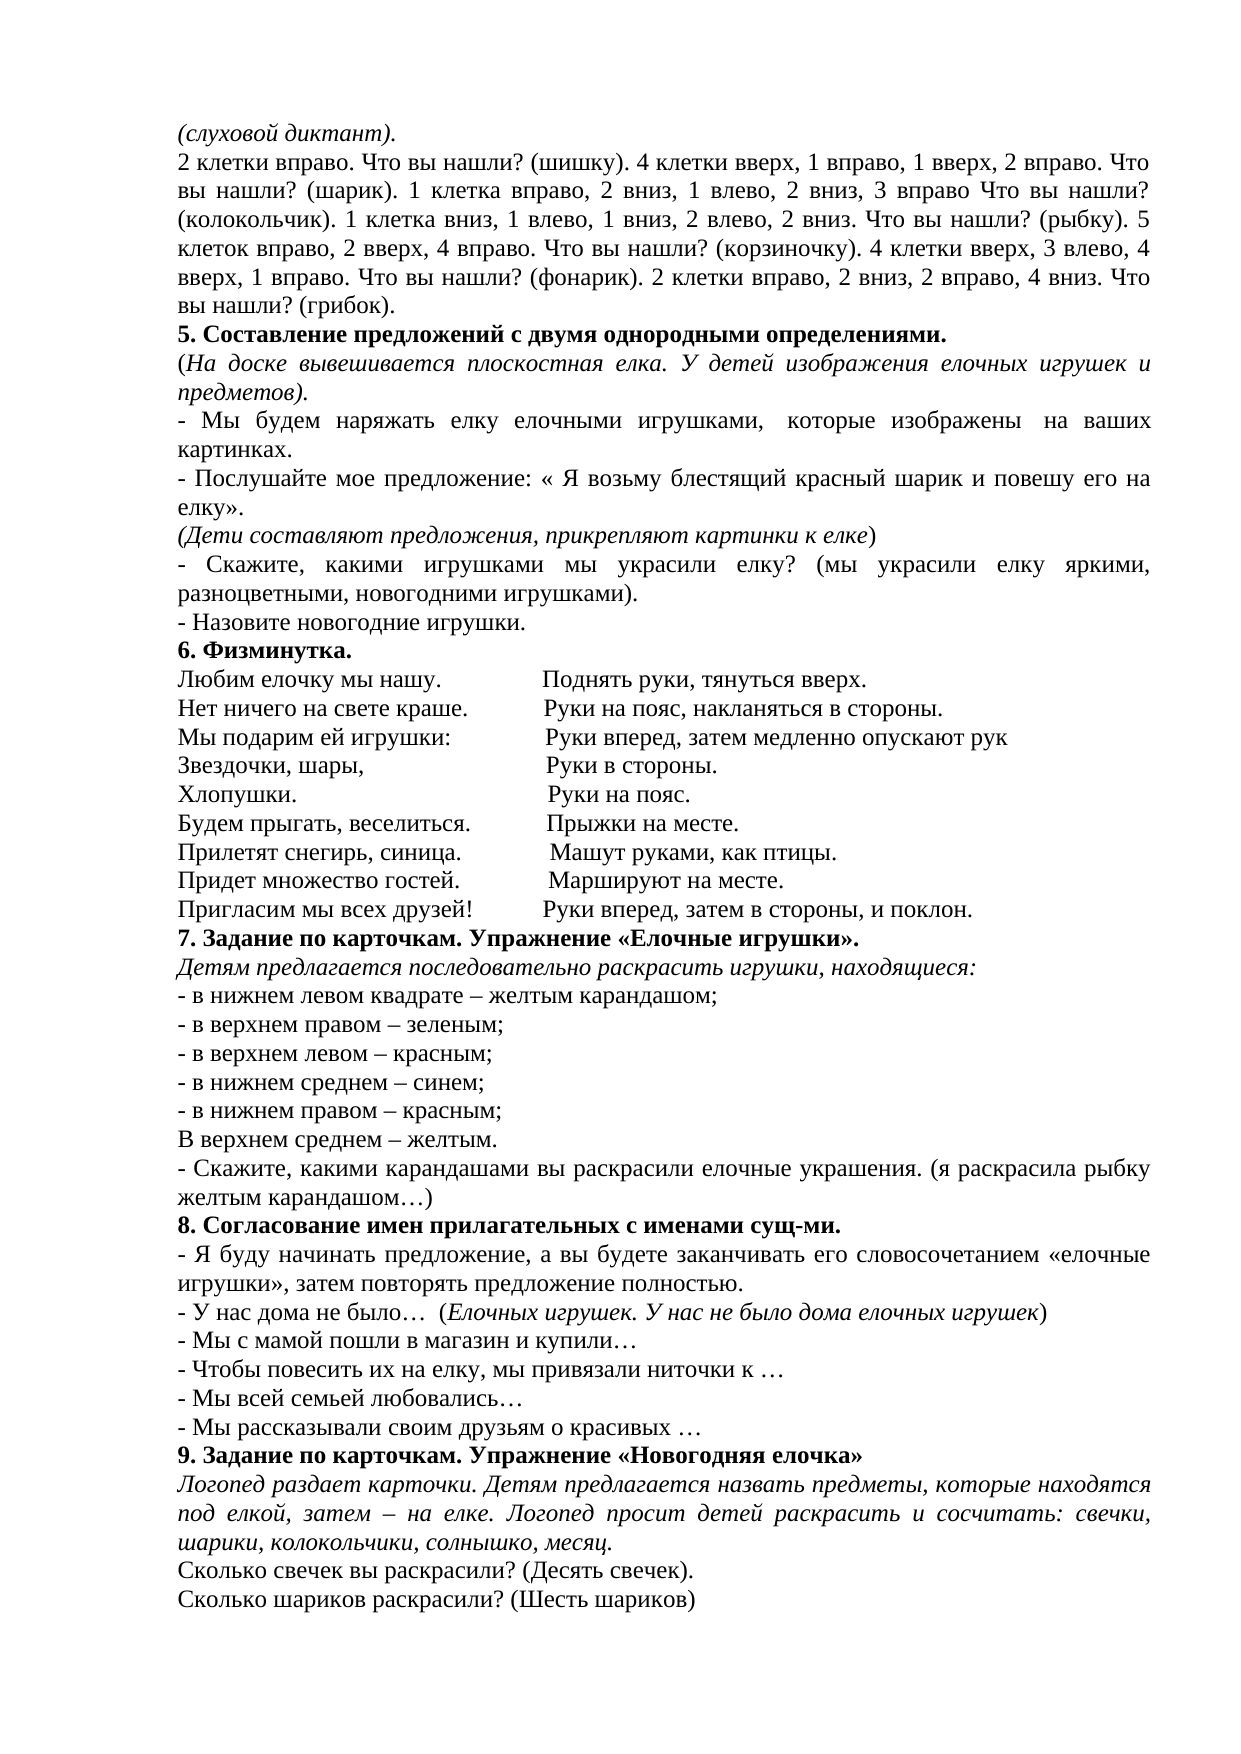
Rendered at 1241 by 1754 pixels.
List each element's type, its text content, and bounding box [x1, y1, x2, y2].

text - Скажите, какими карандашами вы раскрасили елочные украшения. (я раскрасила рыбку желтым карандашом…) [177, 1153, 1152, 1211]
text (Дети составляют предложения, прикрепляют картинки к елке) [177, 521, 1152, 549]
text - в нижнем правом – красным; [177, 1096, 1152, 1124]
text Логопед раздает карточки. Детям предлагается назвать предметы, которые находятся под елкой, затем – на елке. Логопед просит детей раскрасить и сосчитать: свечки, шарики, колокольчики, солнышко, месяц. [177, 1469, 1152, 1556]
text - в верхнем правом – зеленым; [177, 1009, 1152, 1038]
text В верхнем среднем – желтым. [177, 1124, 1152, 1153]
text Мы подарим ей игрушки: Руки вперед, затем медленно опускают рук [177, 722, 1152, 751]
text Сколько свечек вы раскрасили? (Десять свечек). [177, 1556, 1152, 1584]
text Нет ничего на свете краше. Руки на пояс, накланяться в стороны. [177, 693, 1152, 722]
text Будем прыгать, веселиться. Прыжки на месте. [177, 808, 1152, 837]
text - в нижнем среднем – синем; [177, 1067, 1152, 1096]
text - Мы с мамой пошли в магазин и купили… [177, 1326, 1152, 1354]
text Любим елочку мы нашу. Поднять руки, тянуться вверх. [177, 664, 1152, 693]
text - Мы будем наряжать елку елочными игрушками, которые изображены на ваших картинках. [177, 406, 1152, 463]
text - Я буду начинать предложение, а вы будете заканчивать его словосочетанием «елочные игрушки», затем повторять предложение полностью. [177, 1239, 1152, 1297]
text - Назовите новогодние игрушки. [177, 607, 1152, 636]
text - Мы всей семьей любовались… [177, 1383, 1152, 1412]
text Придет множество гостей. Маршируют на месте. [177, 866, 1152, 894]
text (слуховой диктант). [177, 118, 1152, 147]
text Прилетят снегирь, синица. Машут руками, как птицы. [177, 837, 1152, 866]
text - в нижнем левом квадрате – желтым карандашом; [177, 981, 1152, 1009]
text - Послушайте мое предложение: « Я возьму блестящий красный шарик и повешу его на елку». [177, 463, 1152, 521]
text 5. Составление предложений с двумя однородными определениями. [177, 319, 1152, 348]
text Пригласим мы всех друзей! Руки вперед, затем в стороны, и поклон. [177, 894, 1152, 923]
text - У нас дома не было… (Елочных игрушек. У нас не было дома елочных игрушек) [177, 1297, 1152, 1326]
text 6. Физминутка. [177, 636, 1152, 664]
text - Чтобы повесить их на елку, мы привязали ниточки к … [177, 1354, 1152, 1383]
text 9. Задание по карточкам. Упражнение «Новогодняя елочка» [177, 1441, 1152, 1469]
text Звездочки, шары, Руки в стороны. [177, 751, 1152, 779]
text - Мы рассказывали своим друзьям о красивых … [177, 1412, 1152, 1441]
text Детям предлагается последовательно раскрасить игрушки, находящиеся: [177, 952, 1152, 981]
text Хлопушки. Руки на пояс. [177, 779, 1152, 808]
text 8. Согласование имен прилагательных с именами сущ-ми. [177, 1211, 1152, 1239]
text - Скажите, какими игрушками мы украсили елку? (мы украсили елку яркими, разноцветными, новогодними игрушками). [177, 549, 1152, 607]
text 7. Задание по карточкам. Упражнение «Елочные игрушки». [177, 923, 1152, 952]
text (На доске вывешивается плоскостная елка. У детей изображения елочных игрушек и предметов). [177, 348, 1152, 406]
text Сколько шариков раскрасили? (Шесть шариков) [177, 1584, 1152, 1613]
text 2 клетки вправо. Что вы нашли? (шишку). 4 клетки вверх, 1 вправо, 1 вверх, 2 вправо. Что вы нашли? (шарик). 1 клетка вправо, 2 вниз, 1 влево, 2 вниз, 3 вправо Что вы нашли? (колокольчик). 1 клетка вниз, 1 влево, 1 вниз, 2 влево, 2 вниз. Что вы нашли? (рыбку). 5 клеток вправо, 2 вверх, 4 вправо. Что вы нашли? (корзиночку). 4 клетки вверх, 3 влево, 4 вверх, 1 вправо. Что вы нашли? (фонарик). 2 клетки вправо, 2 вниз, 2 вправо, 4 вниз. Что вы нашли? (грибок). [177, 147, 1152, 319]
text - в верхнем левом – красным; [177, 1038, 1152, 1067]
